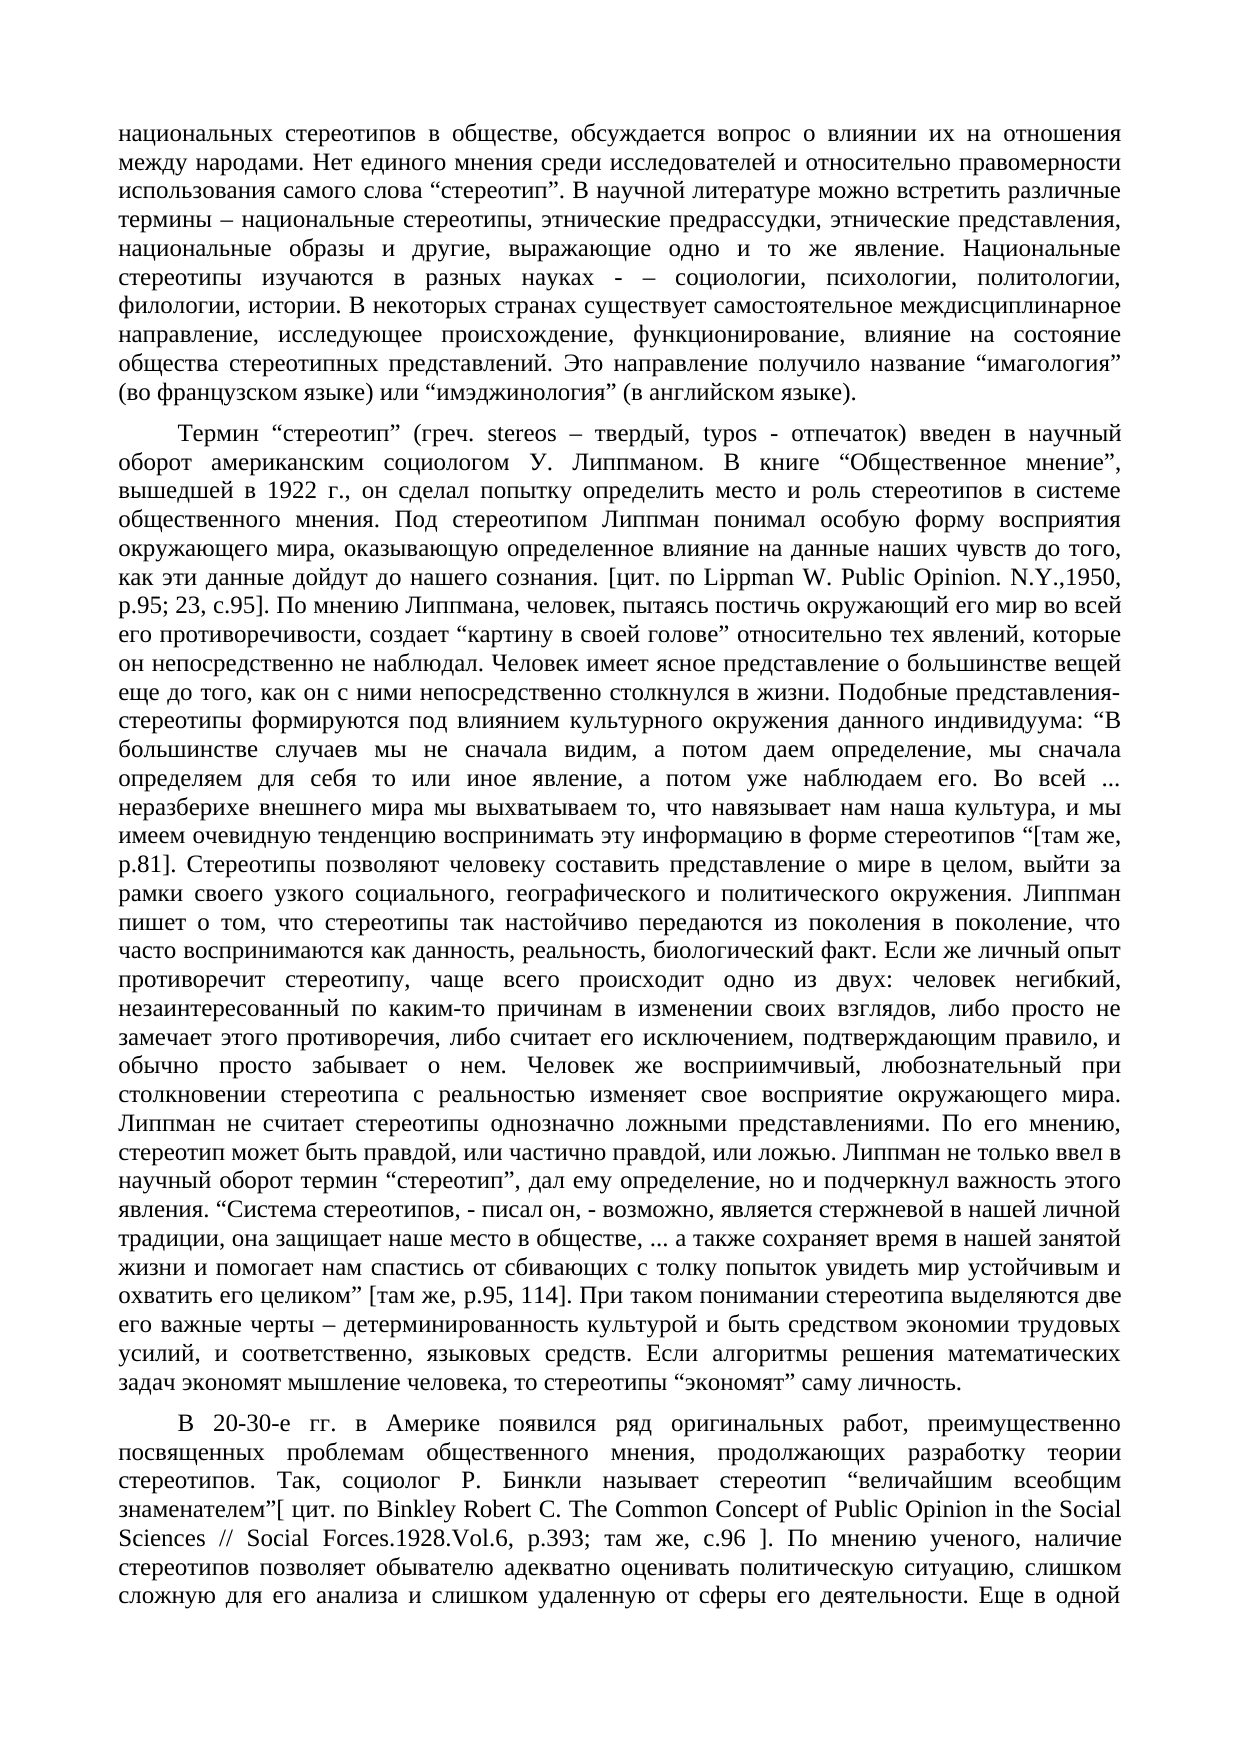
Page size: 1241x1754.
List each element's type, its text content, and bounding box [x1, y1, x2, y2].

text Термин “стереотип” (греч. stereos – твердый, typos - отпечаток) введен в научный оборот американским социологом У. Липпманом. В книге “Общественное мнение”, вышедшей в 1922 г., он сделал попытку определить место и роль стереотипов в системе общественного мнения. Под стереотипом Липпман понимал особую форму восприятия окружающего мира, оказывающую определенное влияние на данные наших чувств до того, как эти данные дойдут до нашего сознания. [цит. по Lippman W. Public Opinion. N.Y.,1950, p.95; 23, с.95]. По мнению Липпмана, человек, пытаясь постичь окружающий его мир во всей его противоречивости, создает “картину в своей голове” относительно тех явлений, которые он непосредственно не наблюдал. Человек имеет ясное представление о большинстве вещей еще до того, как он с ними непосредственно столкнулся в жизни. Подобные представления-стереотипы формируются под влиянием культурного окружения данного индивидуума: “В большинстве случаев мы не сначала видим, а потом даем определение, мы сначала определяем для себя то или иное явление, а потом уже наблюдаем его. Во всей ... неразберихе внешнего мира мы выхватываем то, что навязывает нам наша культура, и мы имеем очевидную тенденцию воспринимать эту информацию в форме стереотипов “[там же, p.81]. Стереотипы позволяют человеку составить представление о мире в целом, выйти за рамки своего узкого социального, географического и политического окружения. Липпман пишет о том, что стереотипы так настойчиво передаются из поколения в поколение, что часто воспринимаются как данность, реальность, биологический факт. Если же личный опыт противоречит стереотипу, чаще всего происходит одно из двух: человек негибкий, незаинтересованный по каким-то причинам в изменении своих взглядов, либо просто не замечает этого противоречия, либо считает его исключением, подтверждающим правило, и обычно просто забывает о нем. Человек же восприимчивый, любознательный при столкновении стереотипа с реальностью изменяет свое восприятие окружающего мира. Липпман не считает стереотипы однозначно ложными представлениями. По его мнению, стереотип может быть правдой, или частично правдой, или ложью. Липпман не только ввел в научный оборот термин “стереотип”, дал ему определение, но и подчеркнул важность этого явления. “Система стереотипов, - писал он, - возможно, является стержневой в нашей личной традиции, она защищает наше место в обществе, ... а также сохраняет время в нашей занятой жизни и помогает нам спастись от сбивающих с толку попыток увидеть мир устойчивым и охватить его целиком” [там же, p.95, 114]. При таком понимании стереотипа выделяются две его важные черты – детерминированность культурой и быть средством экономии трудовых усилий, и соответственно, языковых средств. Если алгоритмы решения математических задач экономят мышление человека, то стереотипы “экономят” саму личность. [118, 418, 1122, 1396]
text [118, 1408, 1122, 1609]
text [118, 118, 1122, 406]
